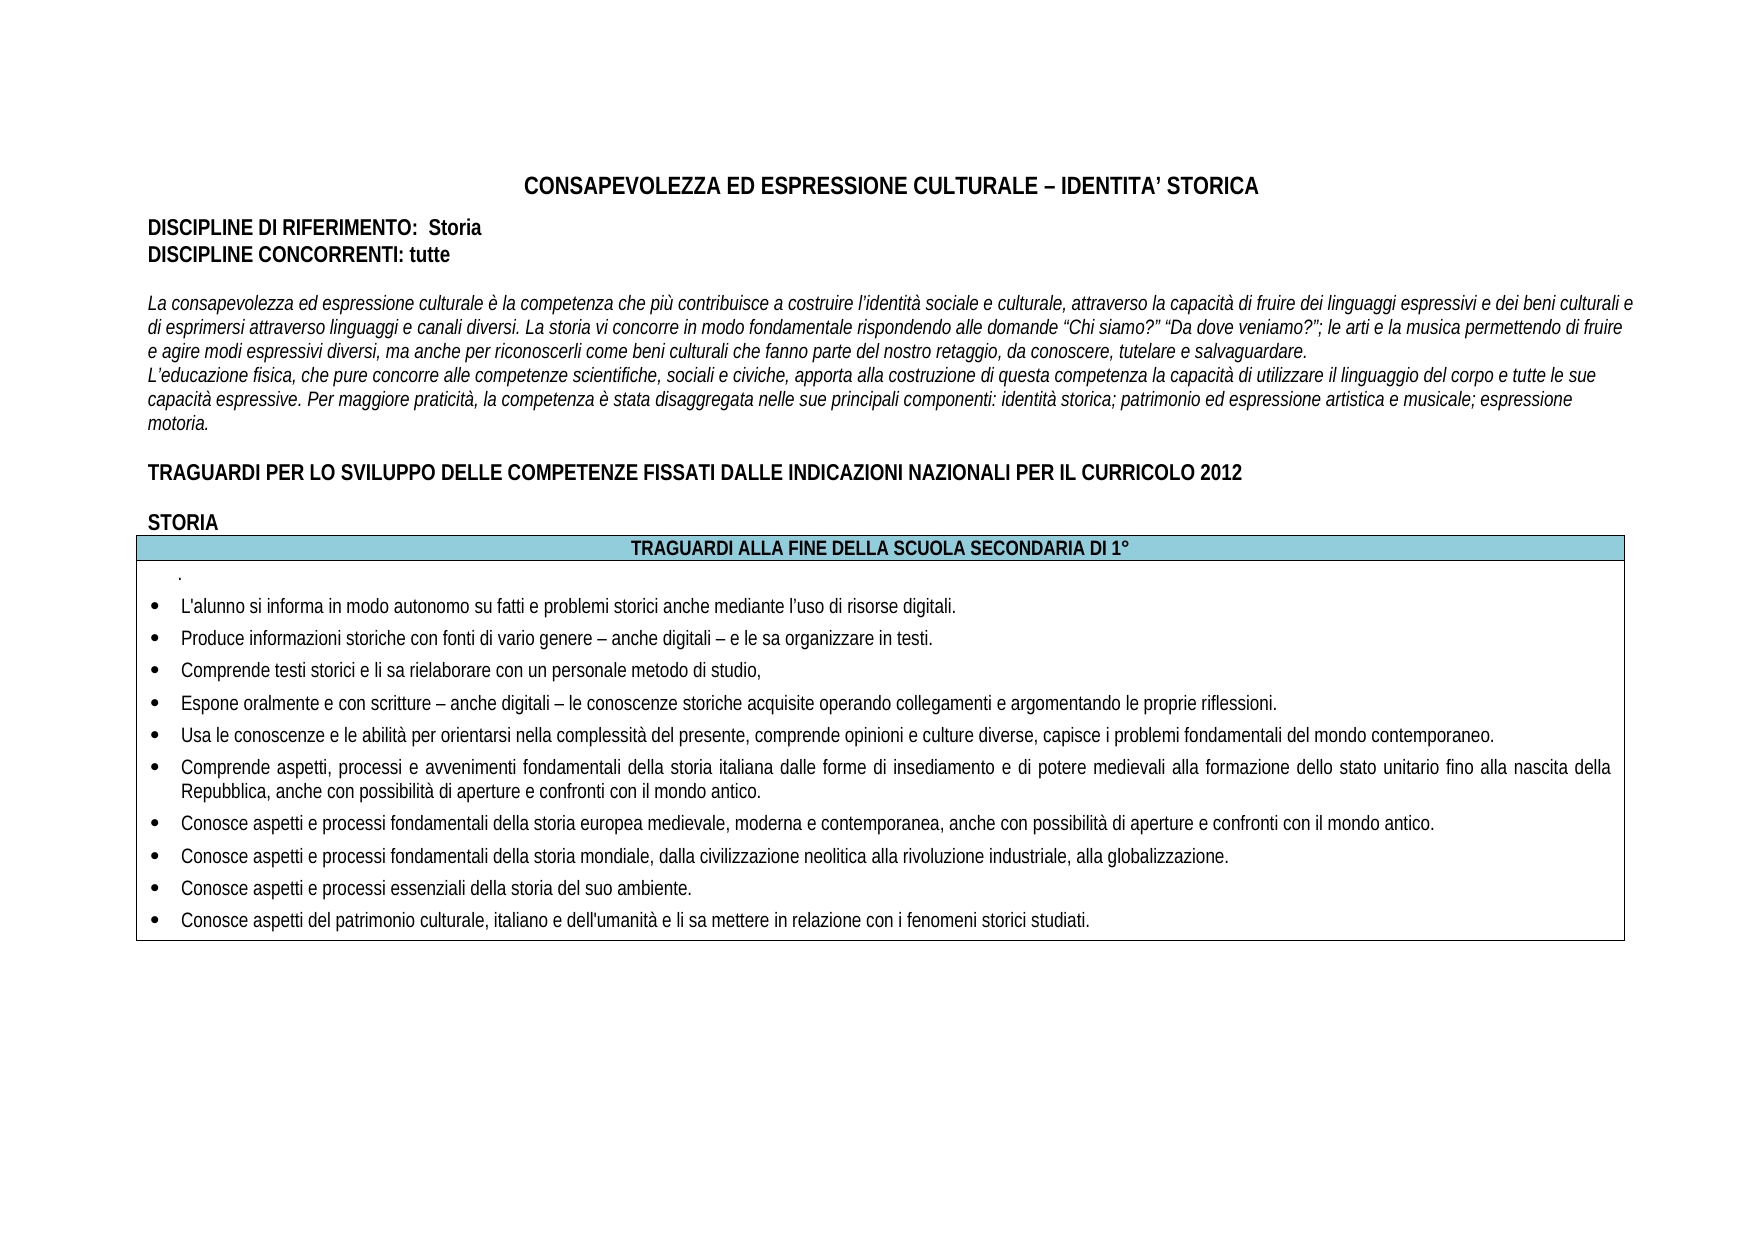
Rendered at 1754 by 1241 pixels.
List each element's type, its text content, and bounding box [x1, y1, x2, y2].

text La consapevolezza ed espressione culturale è la competenza che più contribuisce a costruire l’identità sociale e culturale, attraverso la capacità di fruire dei linguaggi espressivi e dei beni culturali e di esprimersi attraverso linguaggi e canali diversi. La storia vi concorre in modo fondamentale rispondendo alle domande “Chi siamo?” “Da dove veniamo?”; le arti e la musica permettendo di fruire e agire modi espressivi diversi, ma anche per riconoscerli come beni culturali che fanno parte del nostro retaggio, da conoscere, tutelare e salvaguardare. [148, 291, 1636, 363]
text L’educazione fisica, che pure concorre alle competenze scientifiche, sociali e civiche, apporta alla costruzione di questa competenza la capacità di utilizzare il linguaggio del corpo e tutte le sue capacità espressive. Per maggiore praticità, la competenza è stata disaggregata nelle sue principali componenti: identità storica; patrimonio ed espressione artistica e musicale; espressione motoria. [148, 363, 1636, 434]
text CONSAPEVOLEZZA ED ESPRESSIONE CULTURALE – IDENTITA’ STORICA [148, 171, 1636, 200]
text DISCIPLINE CONCORRENTI: tutte [148, 241, 1636, 267]
text DISCIPLINE DI RIFERIMENTO: Storia [148, 214, 1636, 241]
table_header TRAGUARDI ALLA FINE DELLA SCUOLA SECONDARIA DI 1° [137, 536, 1624, 560]
text TRAGUARDI PER LO SVILUPPO DELLE COMPETENZE FISSATI DALLE INDICAZIONI NAZIONALI PER IL CURRICOLO 2012 [148, 458, 1636, 485]
text STORIA [148, 509, 1636, 535]
table_cell . L'alunno si informa in modo autonomo su fatti e problemi storici anche mediante l’uso di risorse digitali. Produce informazioni storiche con fonti di vario genere – anche digitali – e le sa organizzare in testi. Comprende testi storici e li sa rielaborare con un personale metodo di studio, Espone oralmente e con scritture – anche digitali – le conoscenze storiche acquisite operando collegamenti e argomentando le proprie riflessioni. Usa le conoscenze e le abilità per orientarsi nella complessità del presente, comprende opinioni e culture diverse, capisce i problemi fondamentali del mondo contemporaneo. Comprende aspetti, processi e avvenimenti fondamentali della storia italiana dalle forme di insediamento e di potere medievali alla formazione dello stato unitario fino alla nascita della Repubblica, anche con possibilità di aperture e confronti con il mondo antico. Conosce aspetti e processi fondamentali della storia europea medievale, moderna e contemporanea, anche con possibilità di aperture e confronti con il mondo antico. Conosce aspetti e processi fondamentali della storia mondiale, dalla civilizzazione neolitica alla rivoluzione industriale, alla globalizzazione. Conosce aspetti e processi essenziali della storia del suo ambiente. Conosce aspetti del patrimonio culturale, italiano e dell'umanità e li sa mettere in relazione con i fenomeni storici studiati. [137, 561, 1624, 940]
